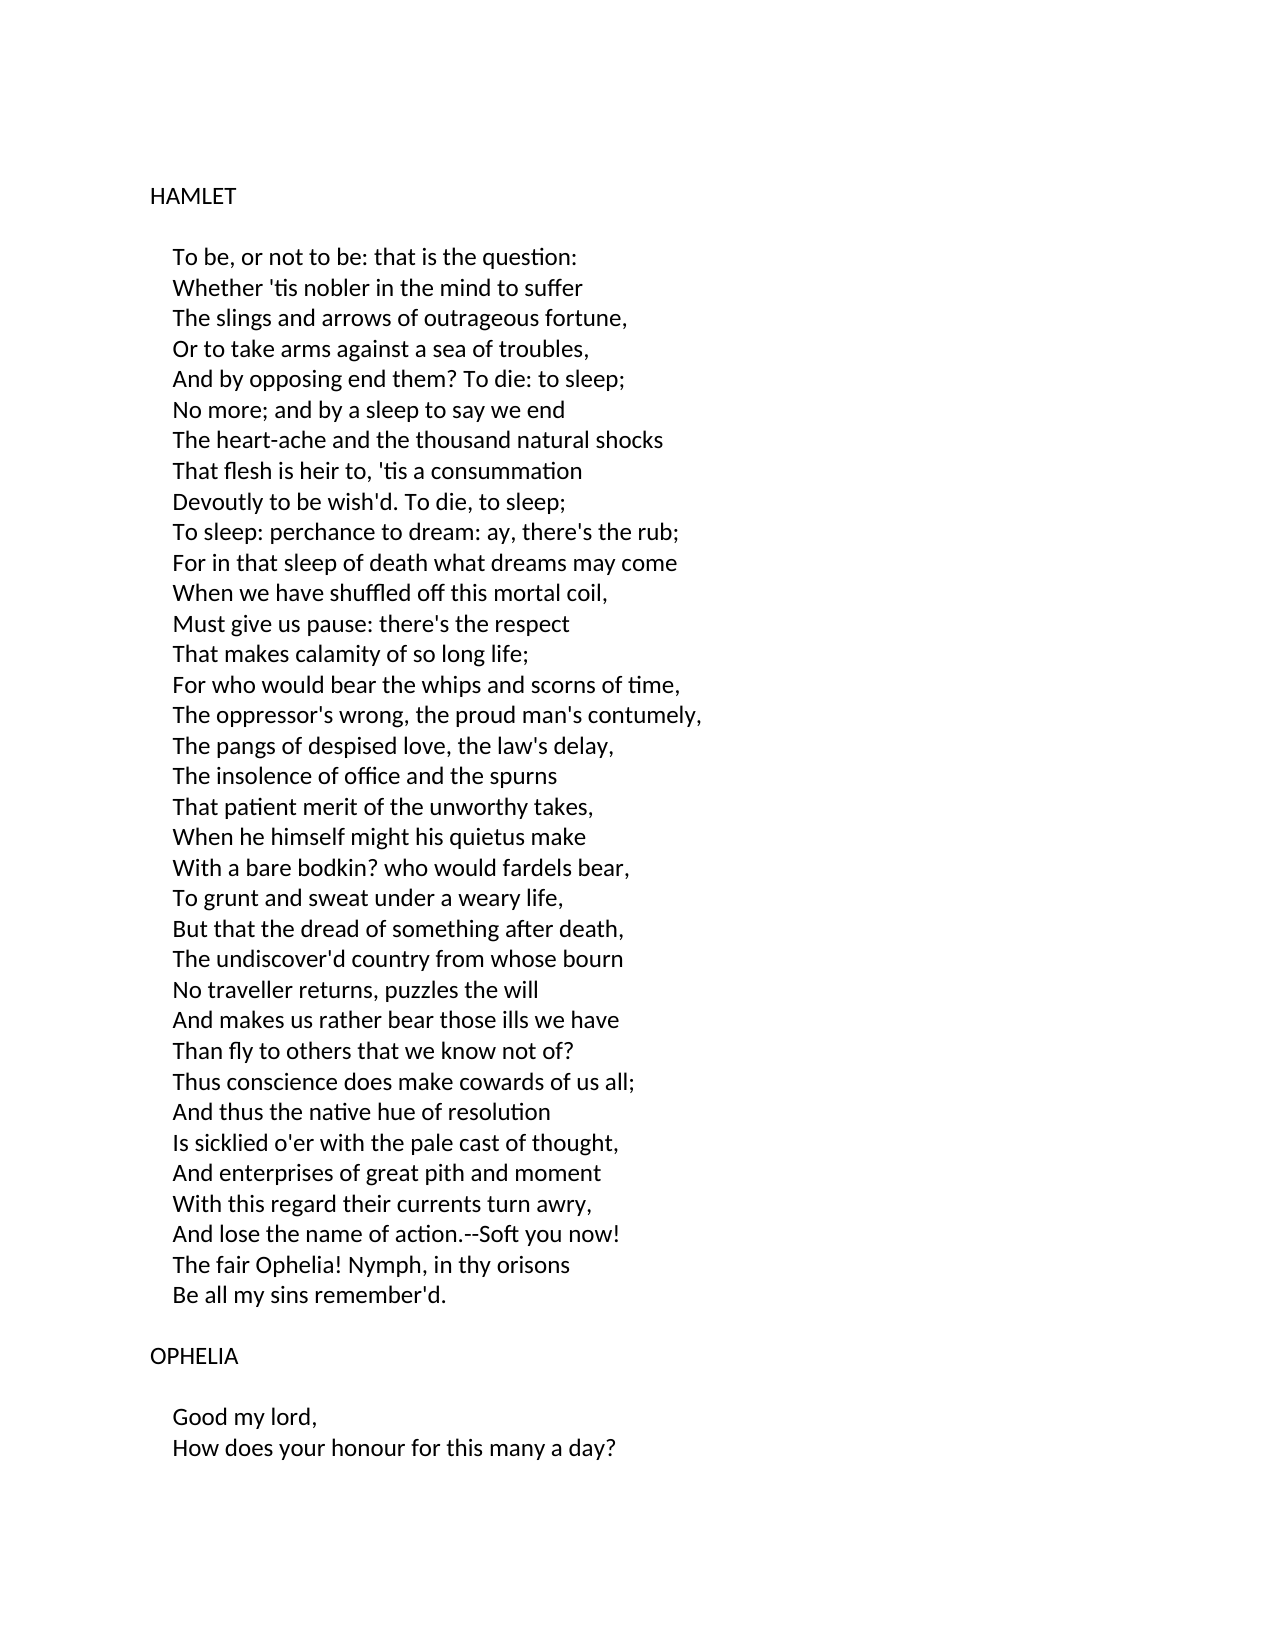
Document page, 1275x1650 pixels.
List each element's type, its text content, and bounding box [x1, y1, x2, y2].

text To grunt and sweat under a weary life, [150, 882, 1125, 913]
text Or to take arms against a sea of troubles, [150, 333, 1125, 364]
text The fair Ophelia! Nymph, in thy orisons [150, 1249, 1125, 1279]
text That patient merit of the unworthy takes, [150, 791, 1125, 821]
text Whether 'tis nobler in the mind to suffer [150, 272, 1125, 303]
text Devoutly to be wish'd. To die, to sleep; [150, 486, 1125, 516]
text When he himself might his quietus make [150, 821, 1125, 852]
text How does your honour for this many a day? [150, 1432, 1125, 1462]
text Thus conscience does make cowards of us all; [150, 1066, 1125, 1096]
text And by opposing end them? To die: to sleep; [150, 364, 1125, 394]
text For in that sleep of death what dreams may come [150, 547, 1125, 577]
text The oppressor's wrong, the proud man's contumely, [150, 699, 1125, 730]
text With this regard their currents turn awry, [150, 1188, 1125, 1218]
text The slings and arrows of outrageous fortune, [150, 303, 1125, 333]
text To be, or not to be: that is the question: [150, 242, 1125, 272]
text HAMLET [150, 181, 1125, 211]
text And lose the name of action.--Soft you now! [150, 1218, 1125, 1249]
text The pangs of despised love, the law's delay, [150, 730, 1125, 760]
text Good my lord, [150, 1401, 1125, 1432]
text Than fly to others that we know not of? [150, 1035, 1125, 1066]
text And thus the native hue of resolution [150, 1096, 1125, 1127]
text To sleep: perchance to dream: ay, there's the rub; [150, 516, 1125, 547]
text The heart-ache and the thousand natural shocks [150, 425, 1125, 455]
text And enterprises of great pith and moment [150, 1157, 1125, 1188]
text No traveller returns, puzzles the will [150, 974, 1125, 1004]
text Must give us pause: there's the respect [150, 608, 1125, 638]
text The undiscover'd country from whose bourn [150, 943, 1125, 974]
text That flesh is heir to, 'tis a consummation [150, 455, 1125, 486]
text The insolence of office and the spurns [150, 760, 1125, 791]
text When we have shuffled off this mortal coil, [150, 577, 1125, 608]
text That makes calamity of so long life; [150, 638, 1125, 669]
text Be all my sins remember'd. [150, 1279, 1125, 1310]
text With a bare bodkin? who would fardels bear, [150, 852, 1125, 882]
text Is sicklied o'er with the pale cast of thought, [150, 1127, 1125, 1157]
text But that the dread of something after death, [150, 913, 1125, 943]
text OPHELIA [150, 1340, 1125, 1371]
text For who would bear the whips and scorns of time, [150, 669, 1125, 699]
text No more; and by a sleep to say we end [150, 394, 1125, 425]
text And makes us rather bear those ills we have [150, 1004, 1125, 1035]
